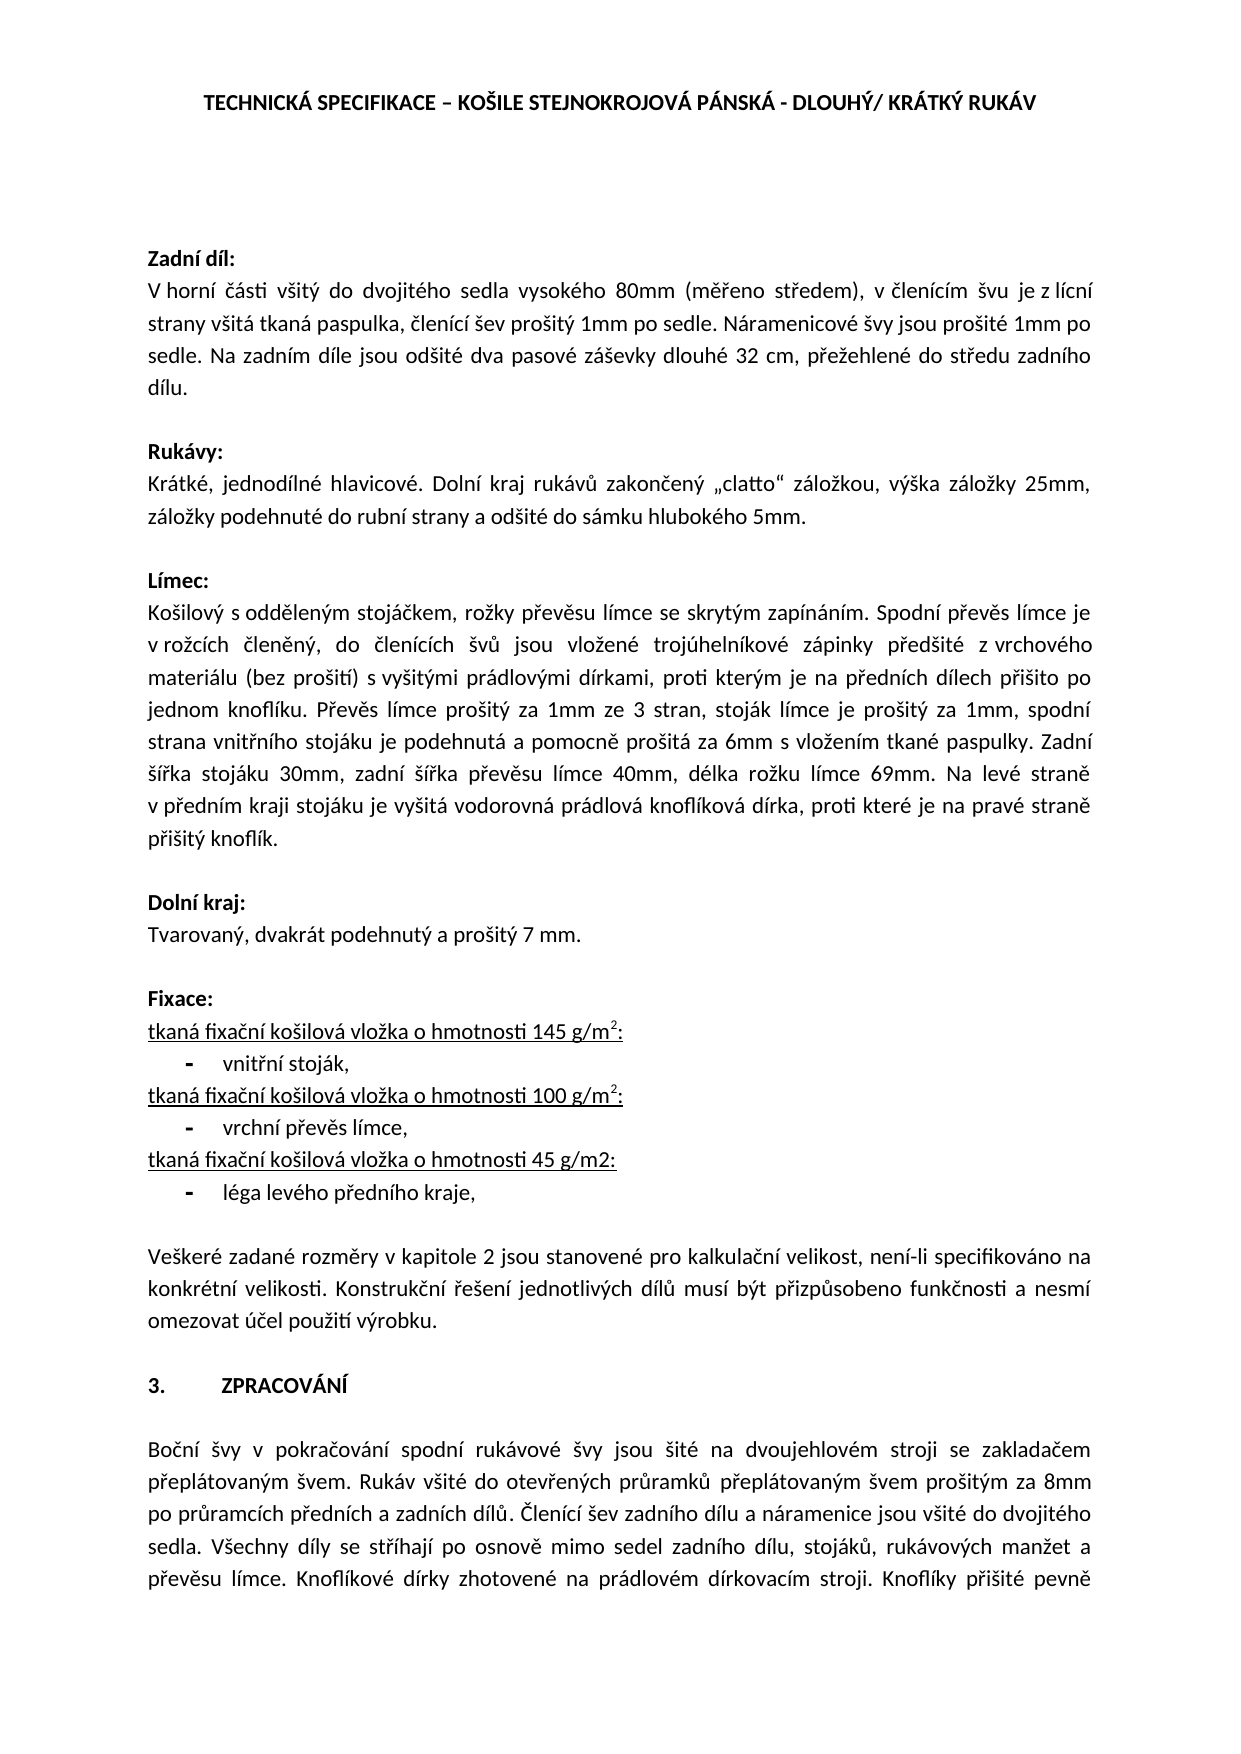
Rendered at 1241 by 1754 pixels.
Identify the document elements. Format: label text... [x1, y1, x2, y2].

text Dolní kraj: [148, 888, 1092, 916]
text Košilový s odděleným stojáčkem, rožky převěsu límce se skrytým zapínáním. Spodní převěs límce je v rožcích členěný, do členících švů jsou vložené trojúhelníkové zápinky předšité z vrchového materiálu (bez prošití) s vyšitými prádlovými dírkami, proti kterým je na předních dílech přišito po jednom knoflíku. Převěs límce prošitý za 1mm ze 3 stran, stoják límce je prošitý za 1mm, spodní strana vnitřního stojáku je podehnutá a pomocně prošitá za 6mm s vložením tkané paspulky. Zadní šířka stojáku 30mm, zadní šířka převěsu límce 40mm, délka rožku límce 69mm. Na levé straně v předním kraji stojáku je vyšitá vodorovná prádlová knoflíková dírka, proti které je na pravé straně přišitý knoflík. [148, 598, 1092, 852]
list vnitřní stoják, [185, 1049, 1092, 1077]
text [148, 1435, 1092, 1592]
list léga levého předního kraje, [185, 1178, 1092, 1206]
text V horní části všitý do dvojitého sedla vysokého 80mm (měřeno středem), v členícím švu je z lícní strany všitá tkaná paspulka, členící šev prošitý 1mm po sedle. Náramenicové švy jsou prošité 1mm po sedle. Na zadním díle jsou odšité dva pasové záševky dlouhé 32 cm, přežehlené do středu zadního dílu. [148, 276, 1092, 401]
text Límec: [148, 566, 1092, 594]
text tkaná fixační košilová vložka o hmotnosti 45 g/m2: [148, 1146, 1092, 1173]
text Rukávy: [148, 437, 1092, 465]
text Tvarovaný, dvakrát podehnutý a prošitý 7 mm. [148, 920, 1092, 948]
text Zadní díl: [148, 244, 1092, 272]
list vrchní převěs límce, [185, 1113, 1092, 1141]
list ZPRACOVÁNÍ [148, 1371, 1092, 1399]
text tkaná fixační košilová vložka o hmotnosti 100 g/m2: [148, 1081, 1092, 1109]
text tkaná fixační košilová vložka o hmotnosti 145 g/m2: [148, 1017, 1092, 1045]
text Fixace: [148, 984, 1092, 1013]
text Veškeré zadané rozměry v kapitole 2 jsou stanovené pro kalkulační velikost, není-li specifikováno na konkrétní velikosti. Konstrukční řešení jednotlivých dílů musí být přizpůsobeno funkčnosti a nesmí omezovat účel použití výrobku. [148, 1242, 1092, 1334]
text Krátké, jednodílné hlavicové. Dolní kraj rukávů zakončený „clatto“ záložkou, výška záložky 25mm, záložky podehnuté do rubní strany a odšité do sámku hlubokého 5mm. [148, 469, 1092, 530]
